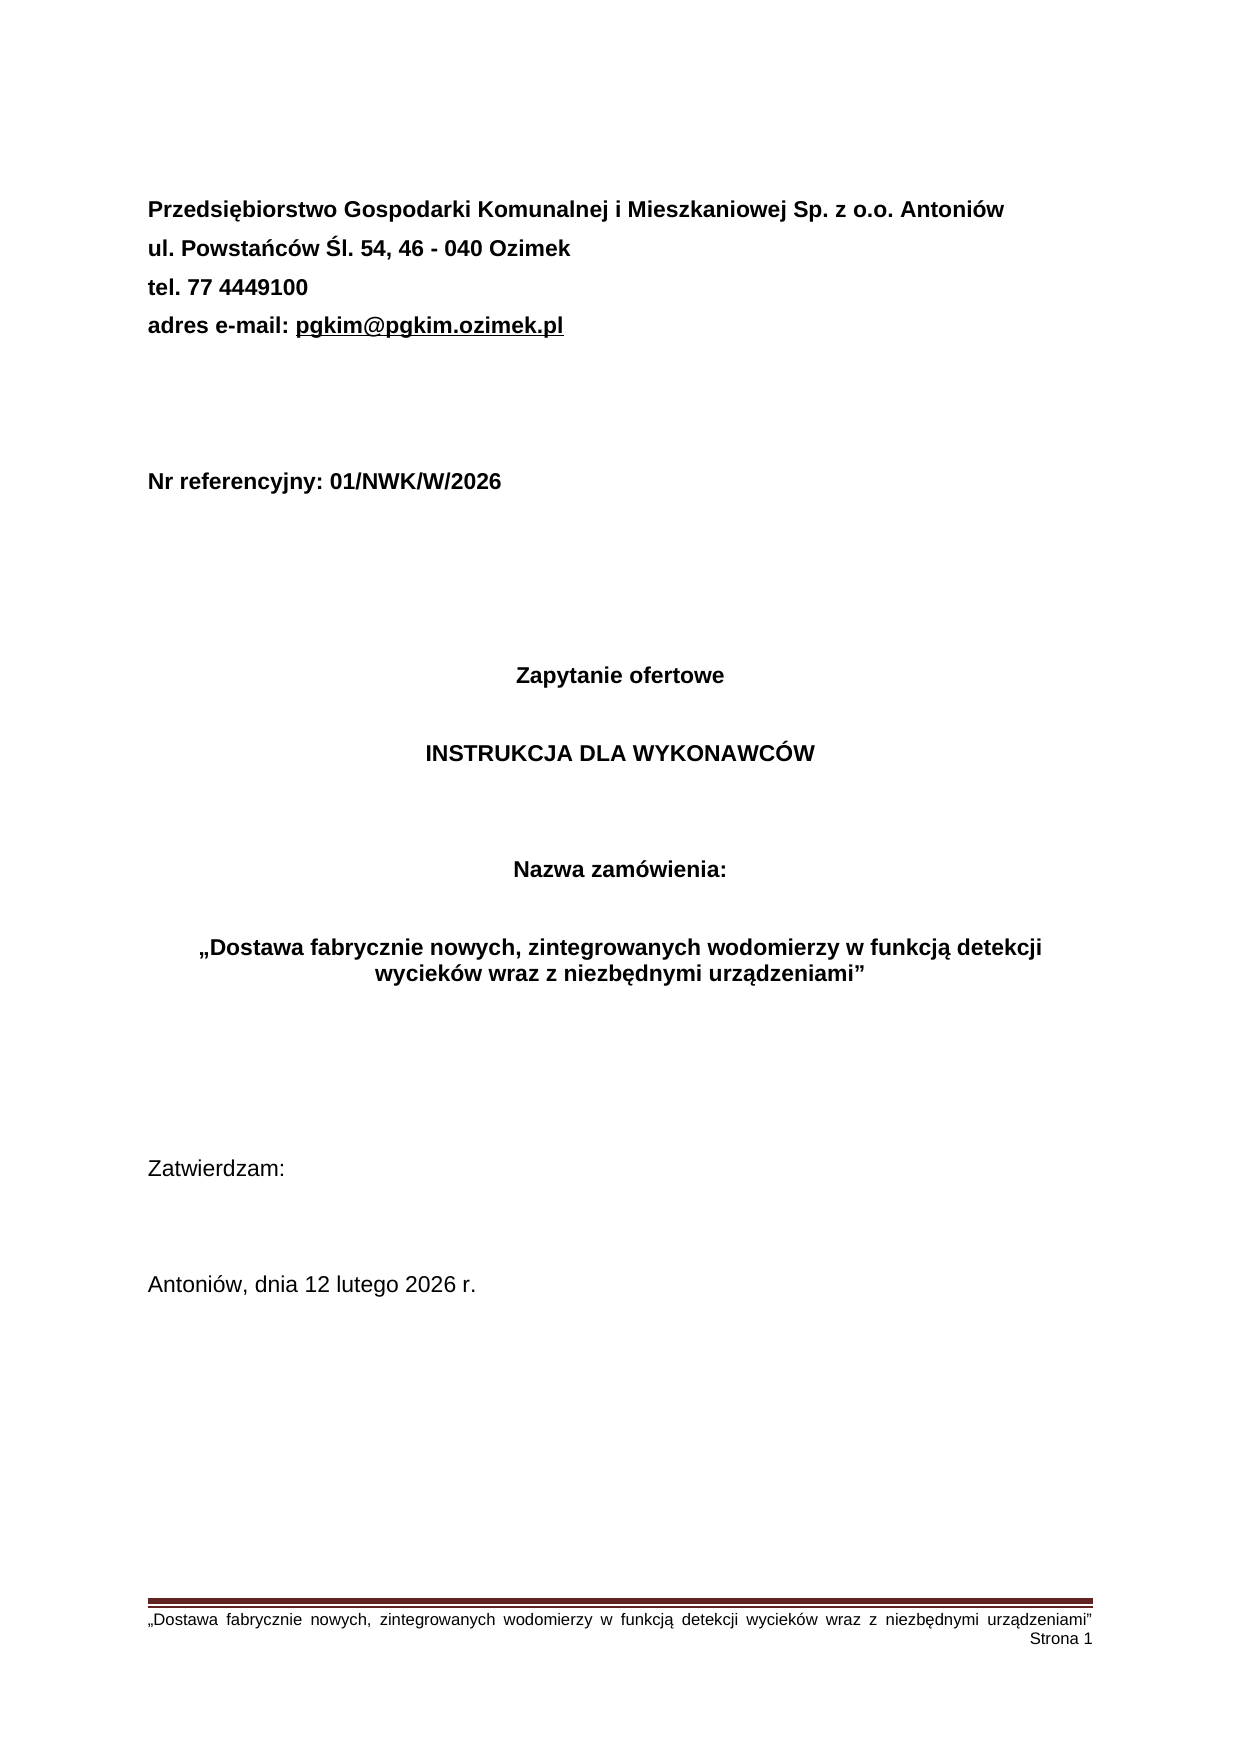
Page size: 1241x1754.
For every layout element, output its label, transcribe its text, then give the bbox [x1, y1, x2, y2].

text Nr referencyjny: 01/NWK/W/2026 [148, 468, 1093, 494]
text Przedsiębiorstwo Gospodarki Komunalnej i Mieszkaniowej Sp. z o.o. Antoniów [148, 196, 1095, 222]
text adres e-mail: pgkim@pgkim.ozimek.pl [148, 312, 1093, 339]
text ul. Powstańców Śl. 54, 46 - 040 Ozimek [148, 235, 1095, 261]
text tel. 77 4449100 [148, 273, 1093, 300]
text INSTRUKCJA DLA WYKONAWCÓW [148, 740, 1093, 766]
text Nazwa zamówienia: [148, 856, 1093, 883]
text „Dostawa fabrycznie nowych, zintegrowanych wodomierzy w funkcją detekcji wycieków wraz z niezbędnymi urządzeniami” [148, 934, 1093, 987]
text Zatwierdzam: [148, 1155, 1093, 1181]
text Zapytanie ofertowe [148, 662, 1093, 688]
text Antoniów, dnia 12 lutego 2026 r. [148, 1271, 1093, 1298]
